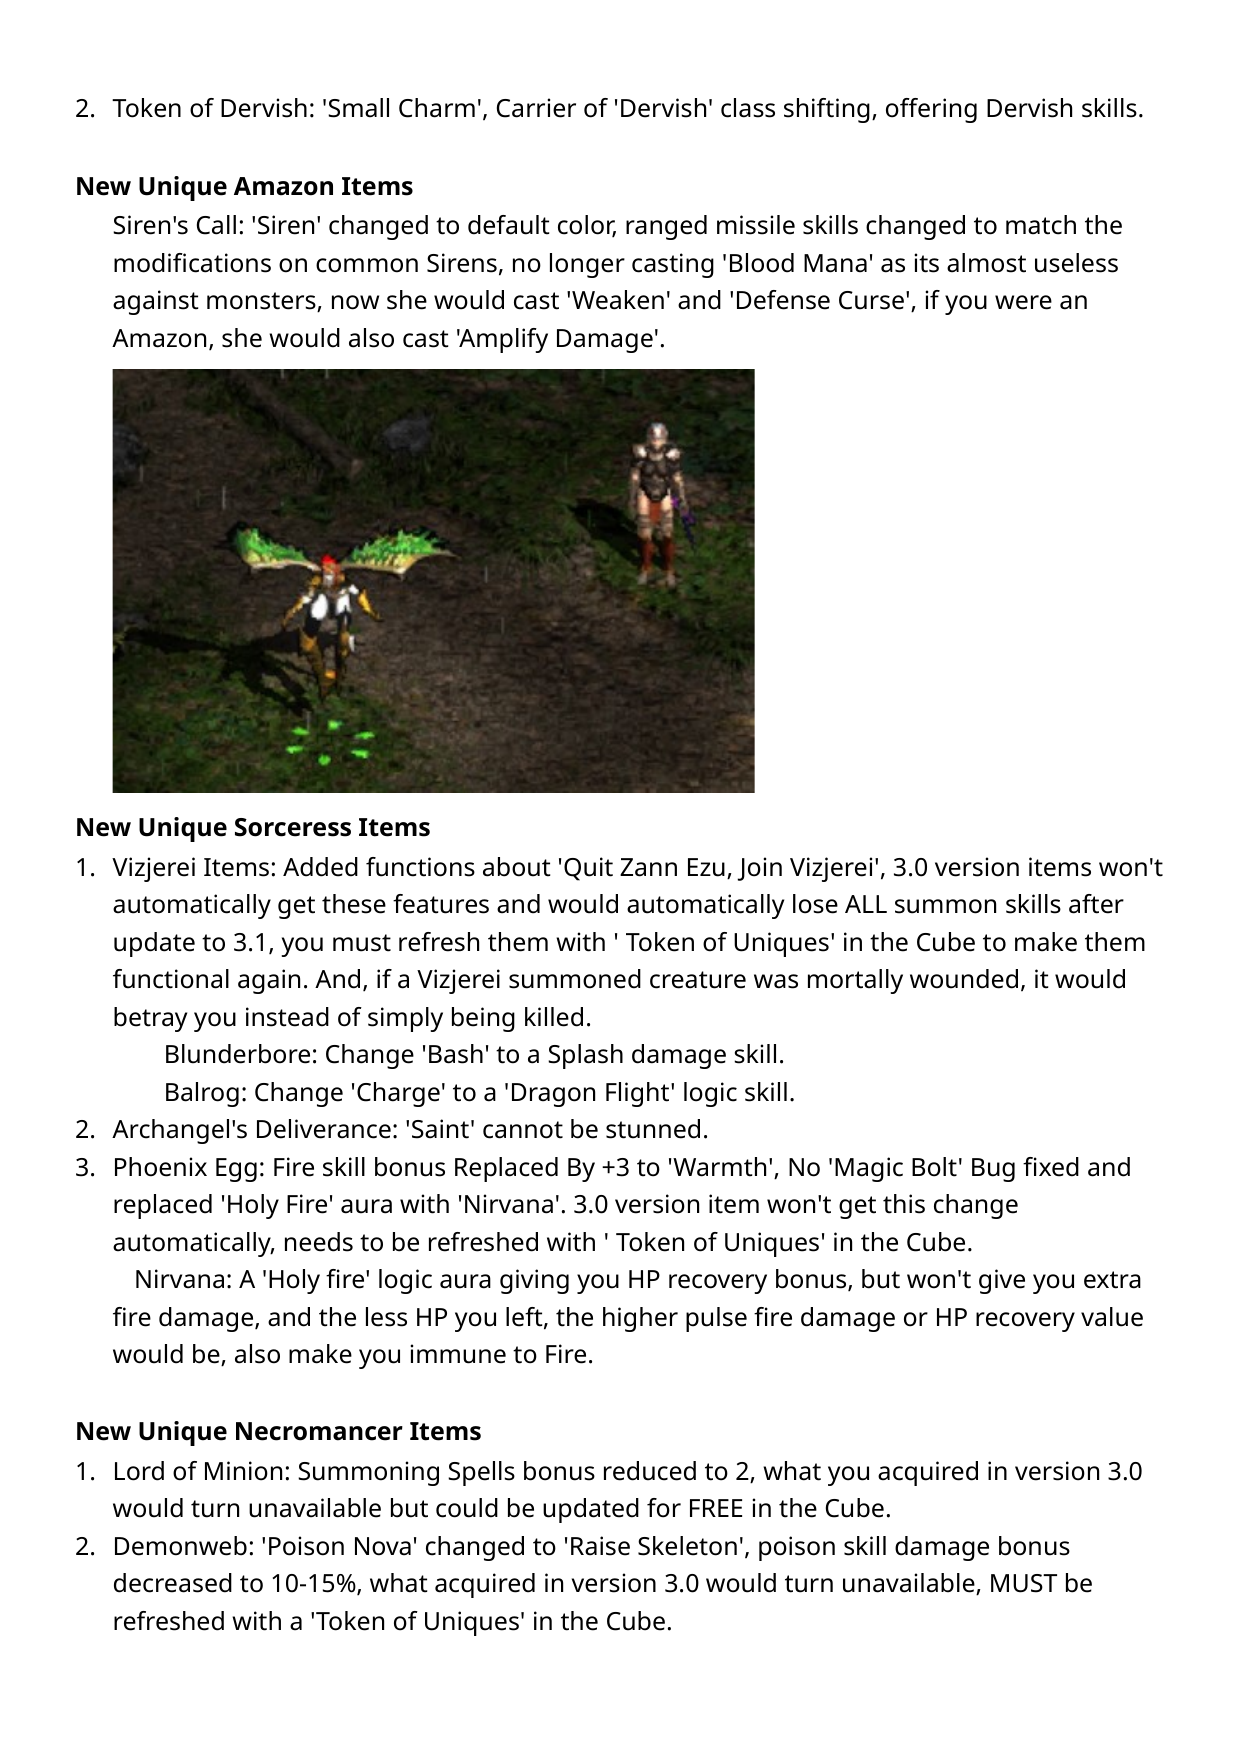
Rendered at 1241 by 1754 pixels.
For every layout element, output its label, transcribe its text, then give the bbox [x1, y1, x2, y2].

list Lord of Minion: Summoning Spells bonus reduced to 2, what you acquired in version 3.0 would turn unavailable but could be updated for FREE in the Cube. [75, 1452, 1165, 1527]
list Token of Dervish: 'Small Charm', Carrier of 'Dervish' class shifting, offering Dervish skills. [75, 89, 1165, 127]
list Nirvana: A 'Holy fire' logic aura giving you HP recovery bonus, but won't give you extra fire damage, and the less HP you left, the higher pulse fire damage or HP recovery value would be, also make you immune to Fire. [112, 1260, 1165, 1373]
list Phoenix Egg: Fire skill bonus Replaced By +3 to 'Warmth', No 'Magic Bolt' Bug fixed and replaced 'Holy Fire' aura with 'Nirvana'. 3.0 version item won't get this change automatically, needs to be refreshed with ' Token of Uniques' in the Cube. [75, 1148, 1165, 1260]
subtitle New Unique Sorceress Items [75, 808, 1165, 846]
list Archangel's Deliverance: 'Saint' cannot be stunned. [75, 1110, 1165, 1148]
text Siren's Call: 'Siren' changed to default color, ranged missile skills changed to match the modifications on common Sirens, no longer casting 'Blood Mana' as its almost useless against monsters, now she would cast 'Weaken' and 'Defense Curse', if you were an Amazon, she would also cast 'Amplify Damage'. [112, 206, 1165, 356]
list Balrog: Change 'Charge' to a 'Dragon Flight' logic skill. [112, 1073, 1165, 1110]
list Demonweb: 'Poison Nova' changed to 'Raise Skeleton', poison skill damage bonus decreased to 10-15%, what acquired in version 3.0 would turn unavailable, MUST be refreshed with a 'Token of Uniques' in the Cube. [75, 1527, 1165, 1639]
list Blunderbore: Change 'Bash' to a Splash damage skill. [112, 1035, 1165, 1073]
subtitle New Unique Necromancer Items [75, 1412, 1165, 1450]
picture [112, 369, 755, 793]
subtitle New Unique Amazon Items [75, 167, 1165, 204]
list Vizjerei Items: Added functions about 'Quit Zann Ezu, Join Vizjerei', 3.0 version items won't automatically get these features and would automatically lose ALL summon skills after update to 3.1, you must refresh them with ' Token of Uniques' in the Cube to make them functional again. And, if a Vizjerei summoned creature was mortally wounded, it would betray you instead of simply being killed. [75, 848, 1165, 1035]
